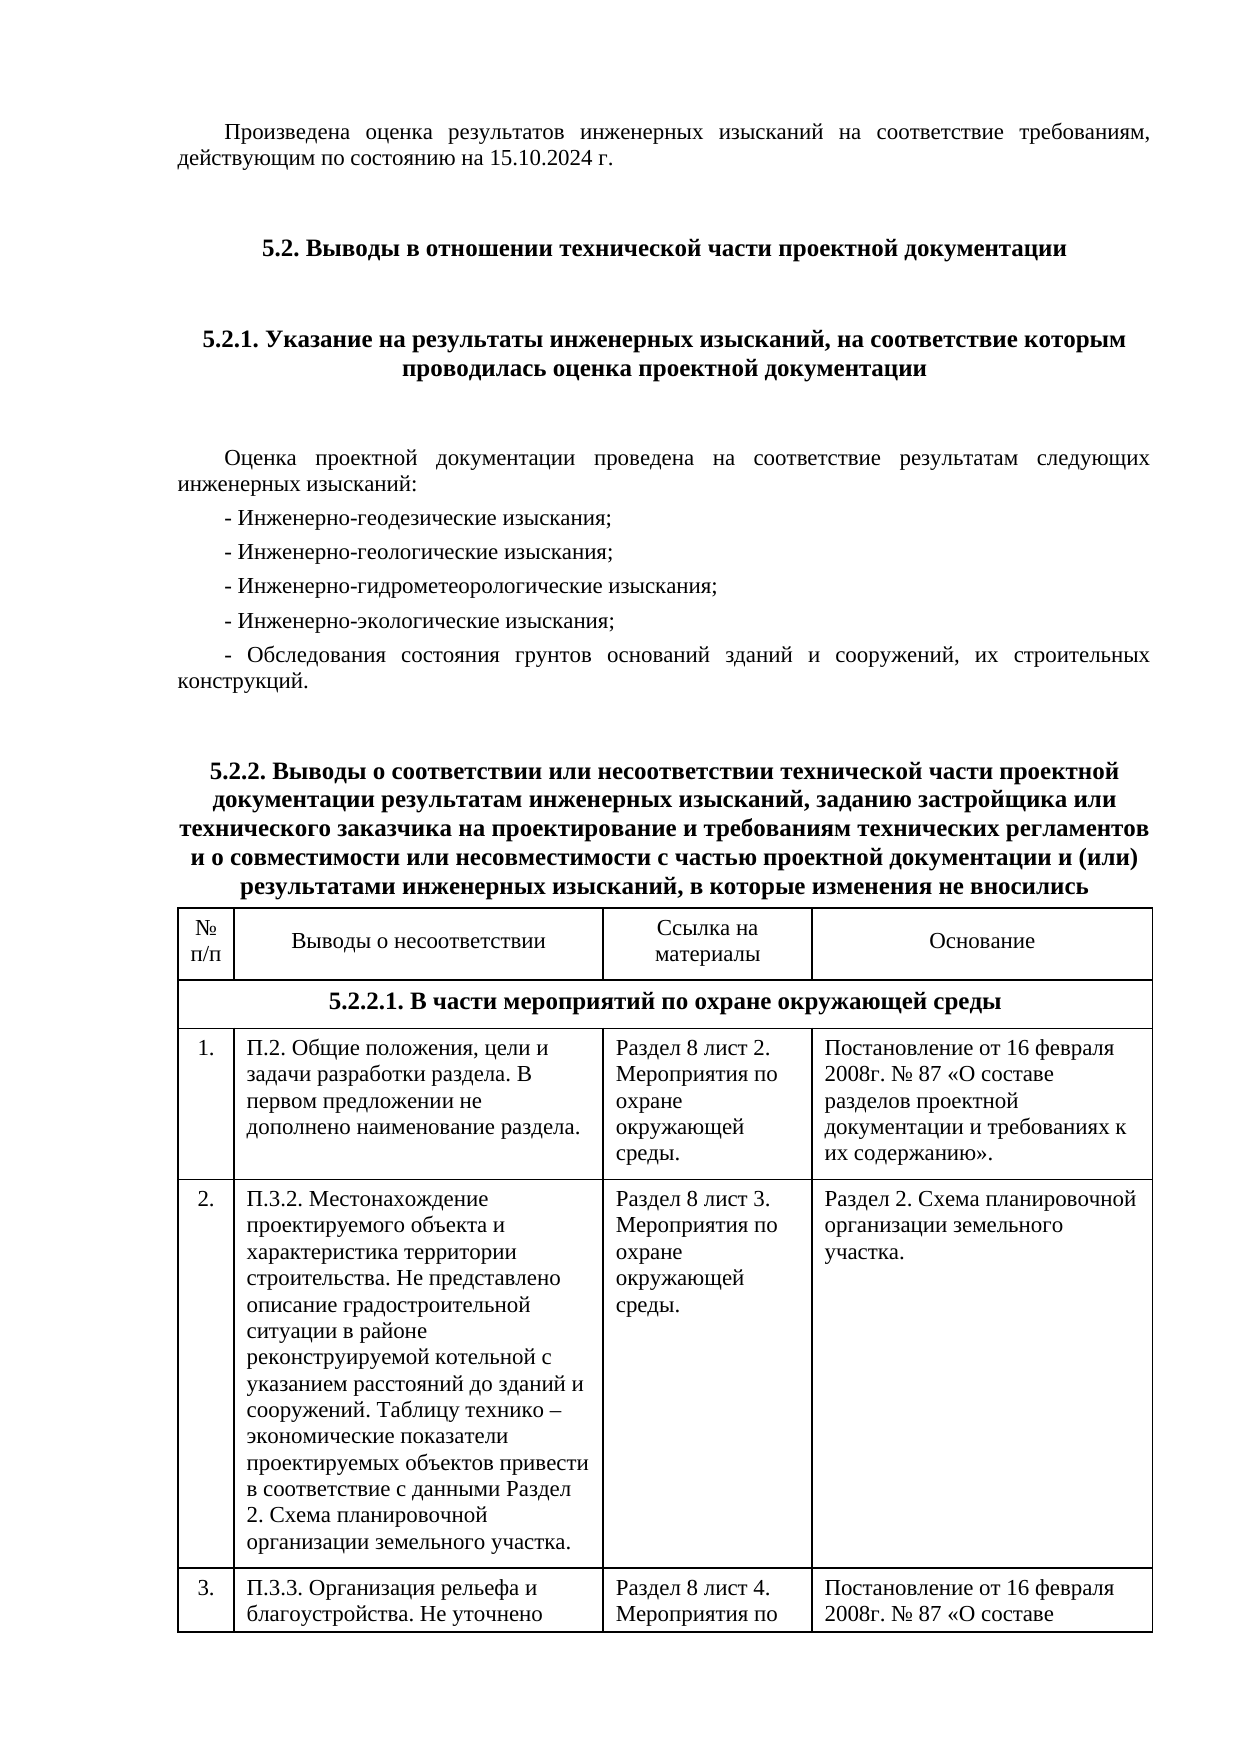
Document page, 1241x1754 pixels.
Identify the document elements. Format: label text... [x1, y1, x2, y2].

table_cell 2. [179, 1180, 233, 1567]
table_cell 3. [179, 1569, 233, 1631]
table_header Выводы о несоответствии [235, 909, 602, 979]
table_header Ссылка на материалы [604, 909, 811, 979]
table_header № п/п [179, 909, 233, 979]
table_cell Раздел 2. Схема планировочной организации земельного участка. [813, 1180, 1152, 1567]
table_cell Постановление от 16 февраля 2008г. № 87 «О составе разделов проектной документации и требованиях к их содержанию». [813, 1029, 1152, 1179]
text 5.2.1. Указание на результаты инженерных изысканий, на соответствие которым проводилась оценка проектной документации [177, 324, 1152, 381]
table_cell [604, 1569, 811, 1631]
text 5.2.2. Выводы о соответствии или несоответствии технической части проектной документации результатам инженерных изысканий, заданию застройщика или технического заказчика на проектирование и требованиям технических регламентов и о совместимости или несовместимости с частью проектной документации и (или) результатами инженерных изысканий, в которые изменения не вносились [177, 756, 1152, 899]
text - Инженерно-геодезические изыскания; [177, 504, 1152, 531]
table_cell Раздел 8 лист 3. Мероприятия по охране окружающей среды. [604, 1180, 811, 1567]
text - Обследования состояния грунтов оснований зданий и сооружений, их строительных конструкций. [177, 641, 1152, 693]
table_cell П.2. Общие положения, цели и задачи разработки раздела. В первом предложении не дополнено наименование раздела. [235, 1029, 602, 1179]
text - Инженерно-гидрометеорологические изыскания; [177, 572, 1152, 599]
text 5.2. Выводы в отношении технической части проектной документации [177, 233, 1152, 262]
table_cell 5.2.2.1. В части мероприятий по охране окружающей среды [179, 981, 1152, 1027]
table_cell Раздел 8 лист 2. Мероприятия по охране окружающей среды. [604, 1029, 811, 1179]
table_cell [235, 1569, 602, 1631]
table_cell 1. [179, 1029, 233, 1179]
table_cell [813, 1569, 1152, 1631]
table_header Основание [813, 909, 1152, 979]
text - Инженерно-экологические изыскания; [177, 607, 1152, 633]
table_cell П.3.2. Местонахождение проектируемого объекта и характеристика территории строительства. Не представлено описание градостроительной ситуации в районе реконструируемой котельной с указанием расстояний до зданий и сооружений. Таблицу технико – экономические показатели проектируемых объектов привести в соответствие с данными Раздел 2. Схема планировочной организации земельного участка. [235, 1180, 602, 1567]
text Оценка проектной документации проведена на соответствие результатам следующих инженерных изысканий: [177, 444, 1152, 496]
text - Инженерно-геологические изыскания; [177, 538, 1152, 565]
text Произведена оценка результатов инженерных изысканий на соответствие требованиям, действующим по состоянию на 15.10.2024 г. [177, 118, 1152, 171]
